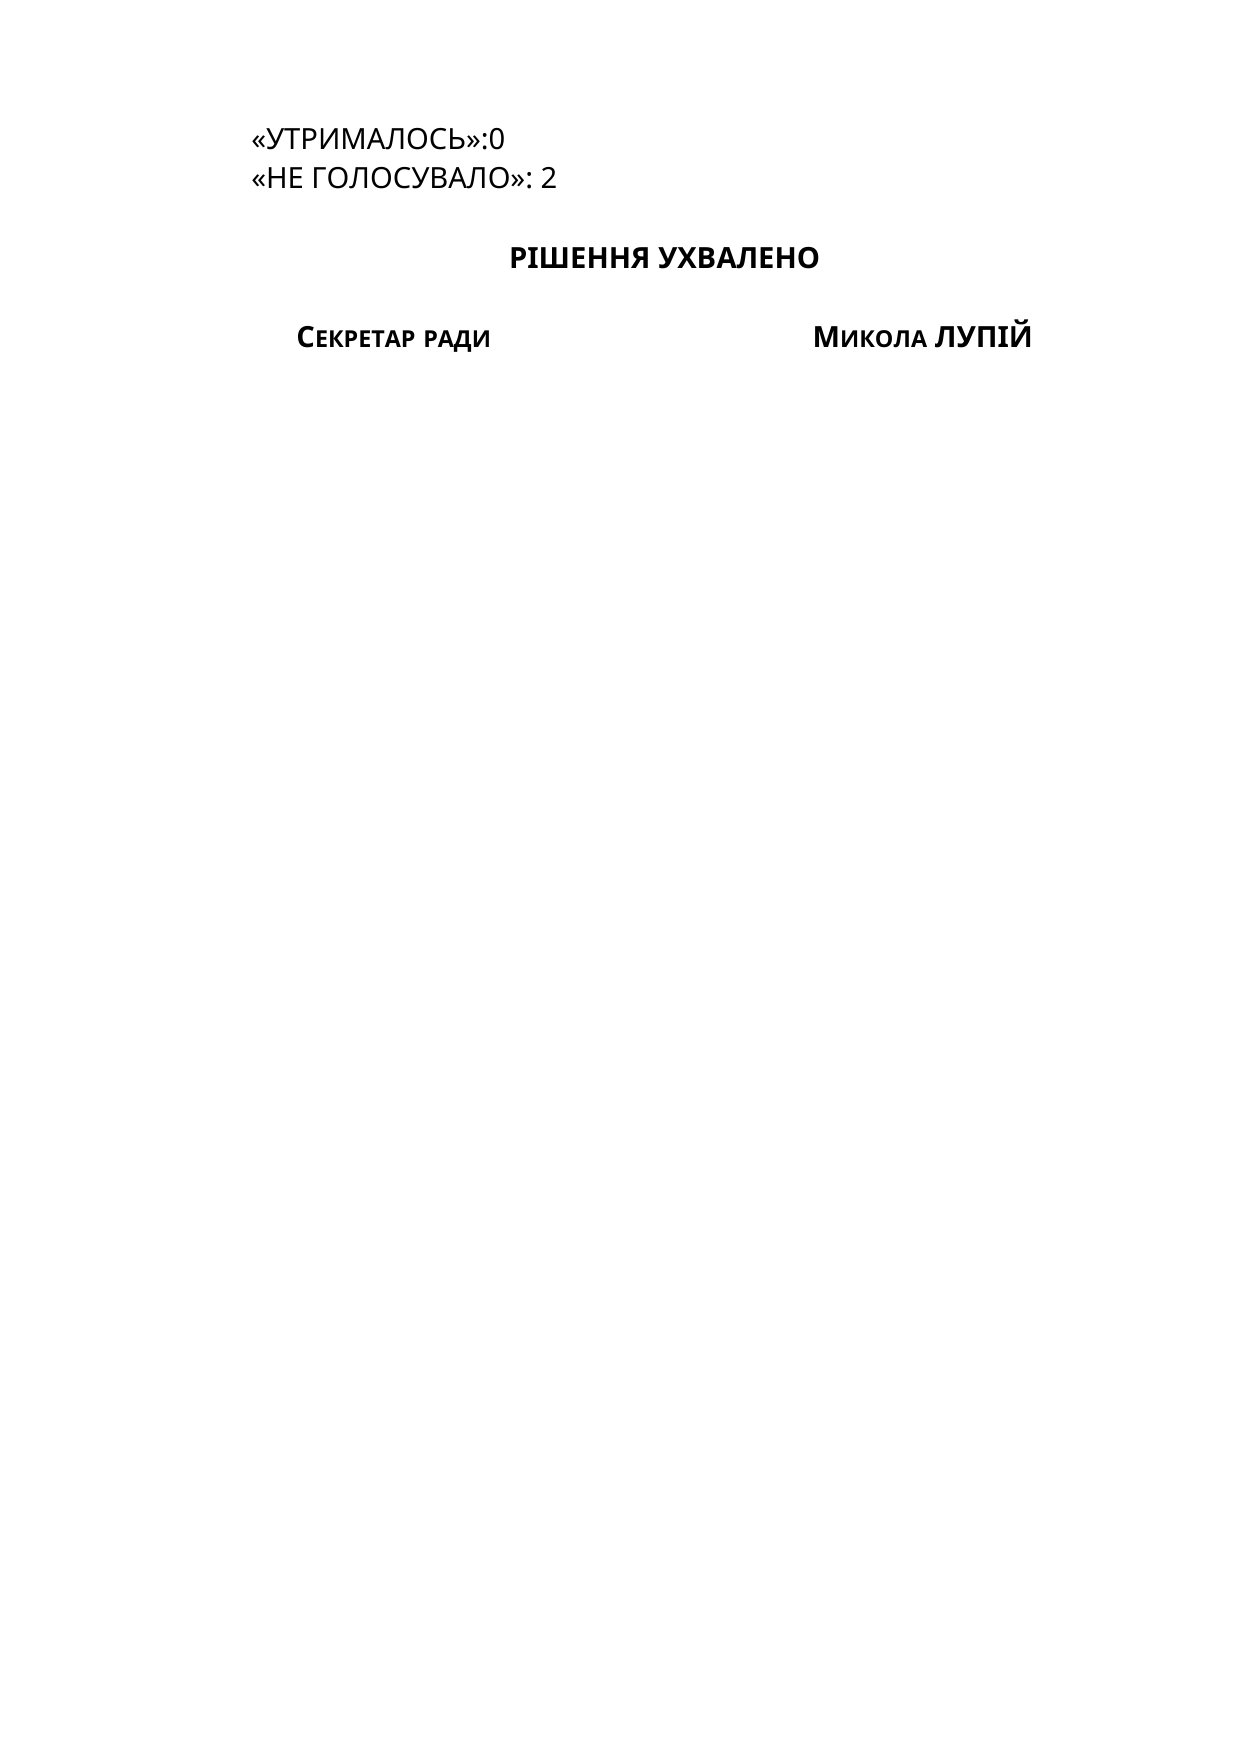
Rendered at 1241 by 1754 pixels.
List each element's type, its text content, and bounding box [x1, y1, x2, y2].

text Секретар ради Микола ЛУПІЙ [177, 317, 1152, 356]
text «УТРИМАЛОСЬ»:0 [177, 118, 1152, 158]
text РІШЕННЯ УХВАЛЕНО [177, 237, 1152, 277]
text «НЕ ГОЛОСУВАЛО»: 2 [177, 158, 1152, 197]
